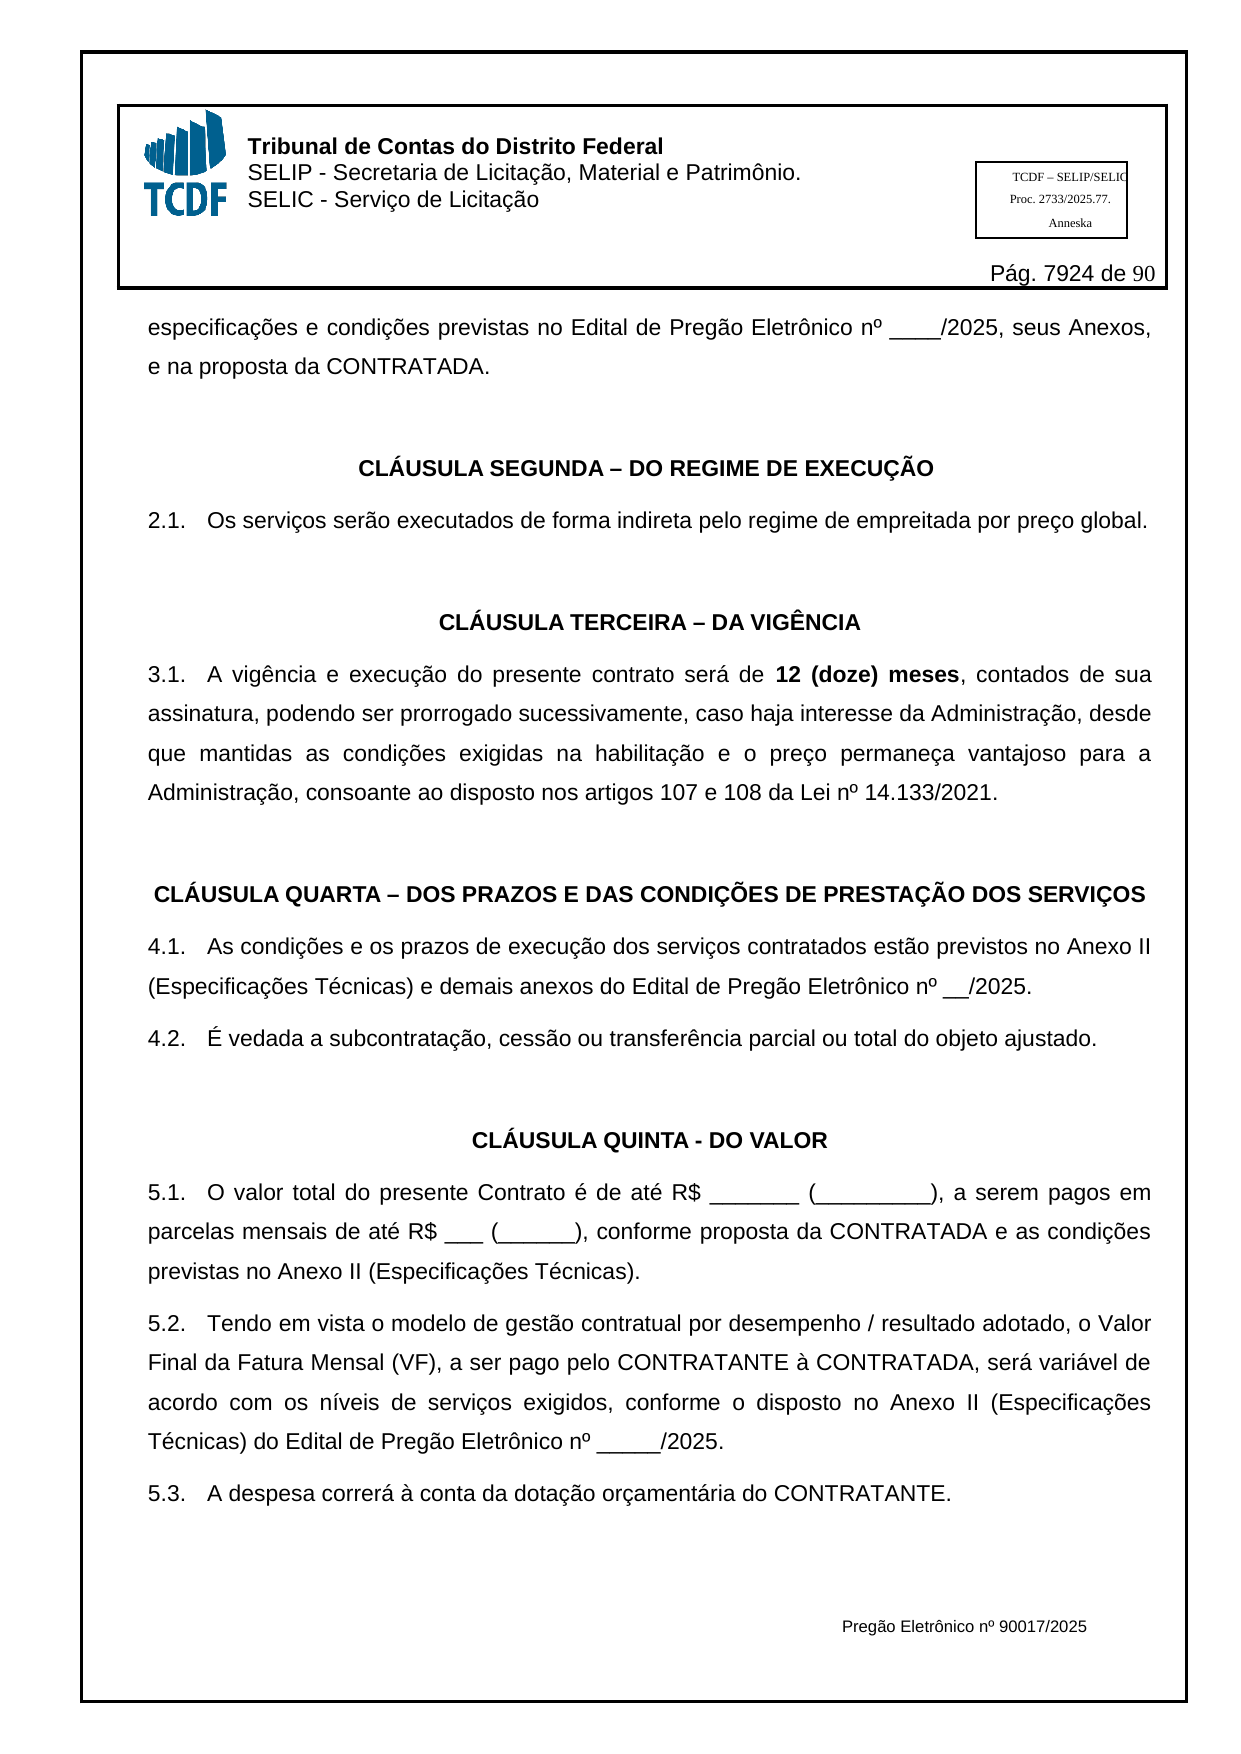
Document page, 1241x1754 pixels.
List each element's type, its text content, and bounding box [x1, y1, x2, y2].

list 3.1. A vigência e execução do presente contrato será de 12 (doze) meses, contados de sua assinatura, podendo ser prorrogado sucessivamente, caso haja interesse da Administração, desde que mantidas as condições exigidas na habilitação e o preço permaneça vantajoso para a Administração, consoante ao disposto nos artigos 107 e 108 da Lei nº 14.133/2021. [148, 661, 1152, 806]
text cláusula quinta - DO VALOR [148, 1127, 1152, 1153]
list 5.2. Tendo em vista o modelo de gestão contratual por desempenho / resultado adotado, o Valor Final da Fatura Mensal (VF), a ser pago pelo CONTRATANTE à CONTRATADA, será variável de acordo com os níveis de serviços exigidos, conforme o disposto no Anexo II (Especificações Técnicas) do Edital de Pregão Eletrônico nº _____/2025. [148, 1310, 1152, 1454]
list 5.1. O valor total do presente Contrato é de até R$ _______ (_________), a serem pagos em parcelas mensais de até R$ ___ (______), conforme proposta da CONTRATADA e as condições previstas no Anexo II (Especificações Técnicas). [148, 1179, 1152, 1284]
text CLÁUSULA terceira – DA VIGÊNCIA [148, 609, 1152, 635]
picture [129, 107, 241, 218]
text CLÁUSULA SEGUNDA – Do regime de execução [148, 455, 1145, 481]
list 2.1. Os serviços serão executados de forma indireta pelo regime de empreitada por preço global. [148, 507, 1152, 533]
list 4.2. É vedada a subcontratação, cessão ou transferência parcial ou total do objeto ajustado. [148, 1025, 1152, 1051]
list 4.1. As condições e os prazos de execução dos serviços contratados estão previstos no Anexo II (Especificações Técnicas) e demais anexos do Edital de Pregão Eletrônico nº __/2025. [148, 933, 1152, 999]
list 5.3. A despesa correrá à conta da dotação orçamentária do CONTRATANTE. [148, 1480, 1152, 1506]
text CLÁUSULA quarta – dos prazos e DAS condições de PRESTAÇÃO DOS SERVIÇOS [148, 881, 1152, 908]
